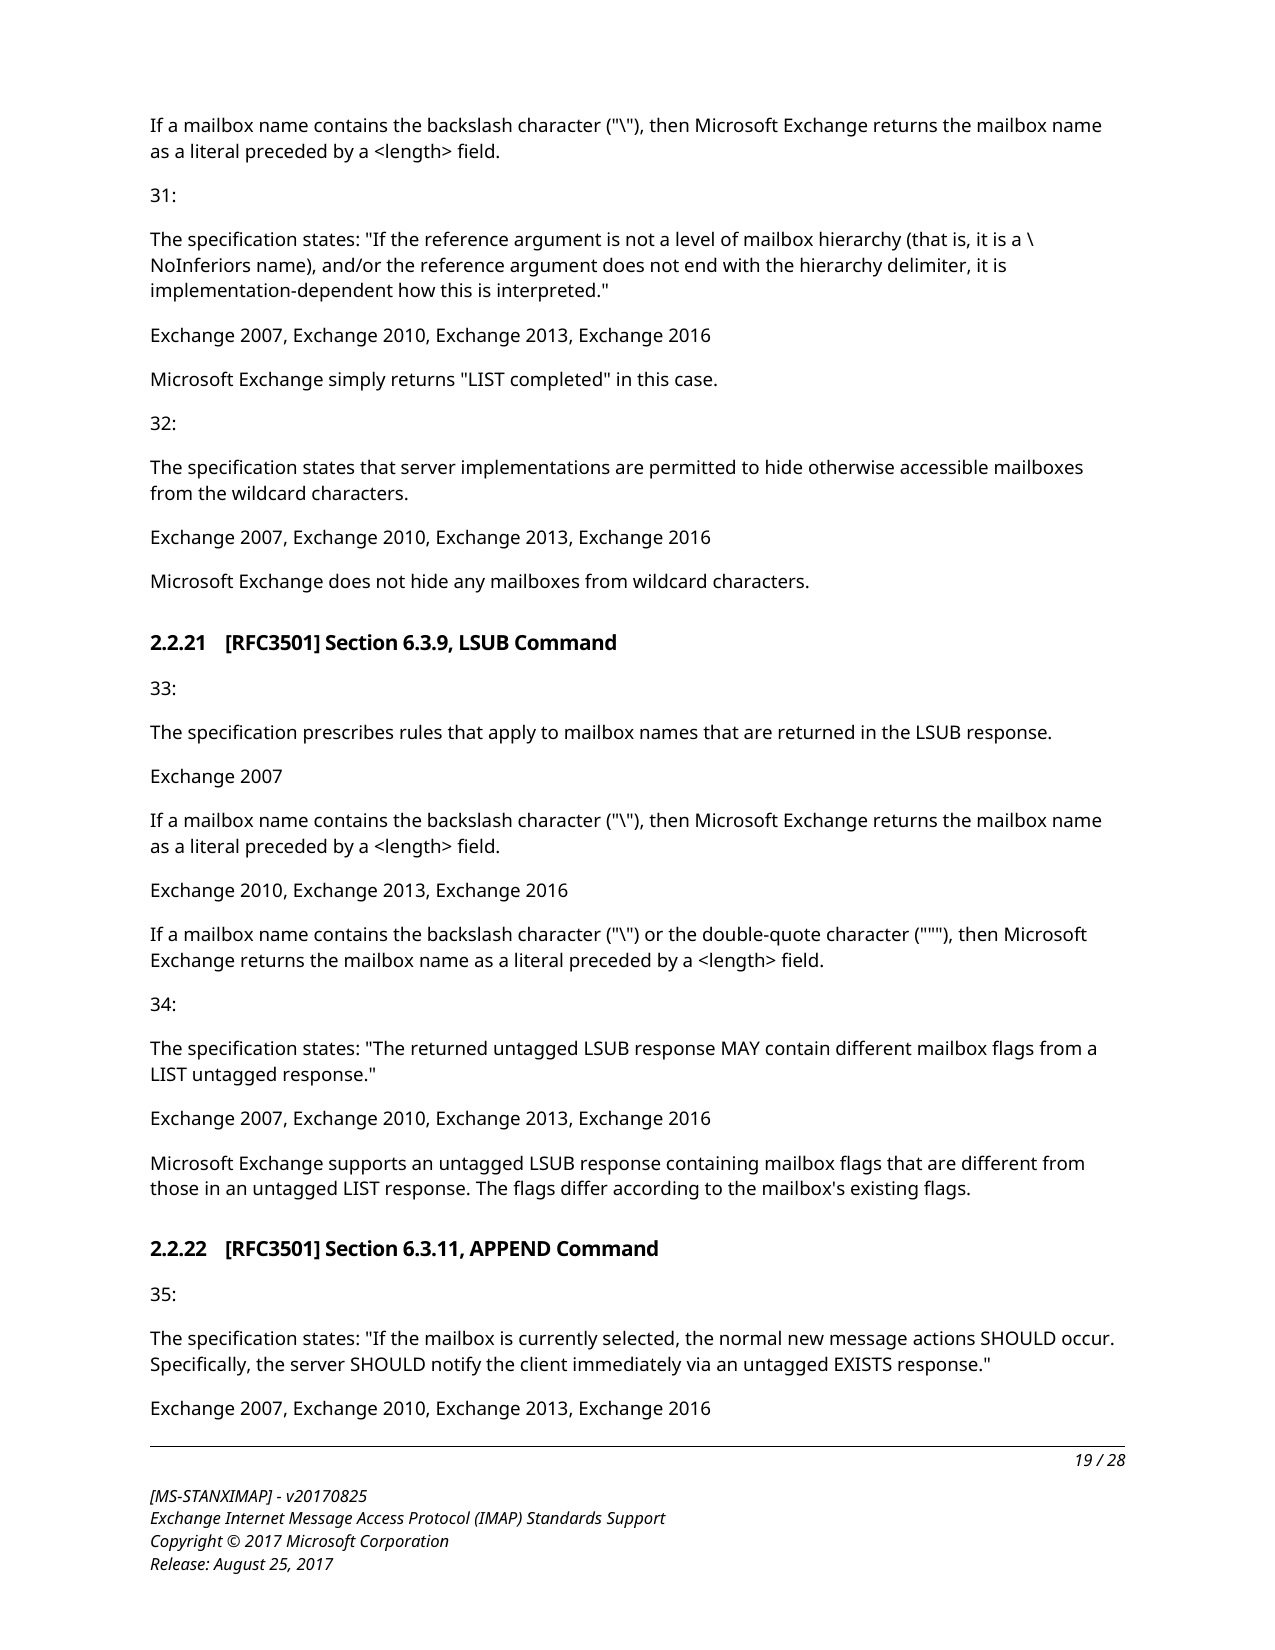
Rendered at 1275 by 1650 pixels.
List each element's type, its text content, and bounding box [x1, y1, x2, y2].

text Exchange 2007, Exchange 2010, Exchange 2013, Exchange 2016 [150, 1106, 1125, 1131]
text If a mailbox name contains the backslash character ("\"), then Microsoft Exchange returns the mailbox name as a literal preceded by a <length> field. [150, 112, 1125, 163]
text Microsoft Exchange simply returns "LIST completed" in this case. [150, 366, 1125, 392]
text V0031: [150, 182, 1125, 208]
text The specification states that server implementations are permitted to hide otherwise accessible mailboxes from the wildcard characters. [150, 455, 1125, 506]
text V0034: [150, 991, 1125, 1017]
text The specification states: "The returned untagged LSUB response MAY contain different mailbox flags from a LIST untagged response." [150, 1036, 1125, 1087]
text If a mailbox name contains the backslash character ("\") or the double-quote character ("""), then Microsoft Exchange returns the mailbox name as a literal preceded by a <length> field. [150, 922, 1125, 973]
text Exchange 2007, Exchange 2010, Exchange 2013, Exchange 2016 [150, 524, 1125, 550]
text V0035: [150, 1281, 1125, 1307]
text Exchange 2010, Exchange 2013, Exchange 2016 [150, 877, 1125, 903]
text Exchange 2007 [150, 763, 1125, 789]
subtitle [RFC3501] Section 6.3.11, APPEND Command [150, 1234, 1125, 1263]
text If a mailbox name contains the backslash character ("\"), then Microsoft Exchange returns the mailbox name as a literal preceded by a <length> field. [150, 808, 1125, 859]
text Microsoft Exchange does not hide any mailboxes from wildcard characters. [150, 569, 1125, 594]
text V0032: [150, 410, 1125, 436]
text Microsoft Exchange supports an untagged LSUB response containing mailbox flags that are different from those in an untagged LIST response. The flags differ according to the mailbox's existing flags. [150, 1150, 1125, 1201]
text The specification states: "If the reference argument is not a level of mailbox hierarchy (that is, it is a \NoInferiors name), and/or the reference argument does not end with the hierarchy delimiter, it is implementation-dependent how this is interpreted." [150, 227, 1125, 303]
text Exchange 2007, Exchange 2010, Exchange 2013, Exchange 2016 [150, 1395, 1125, 1421]
subtitle [RFC3501] Section 6.3.9, LSUB Command [150, 628, 1125, 656]
text The specification states: "If the mailbox is currently selected, the normal new message actions SHOULD occur. Specifically, the server SHOULD notify the client immediately via an untagged EXISTS response." [150, 1326, 1125, 1377]
text Exchange 2007, Exchange 2010, Exchange 2013, Exchange 2016 [150, 322, 1125, 347]
text The specification prescribes rules that apply to mailbox names that are returned in the LSUB response. [150, 719, 1125, 744]
text V0033: [150, 675, 1125, 700]
